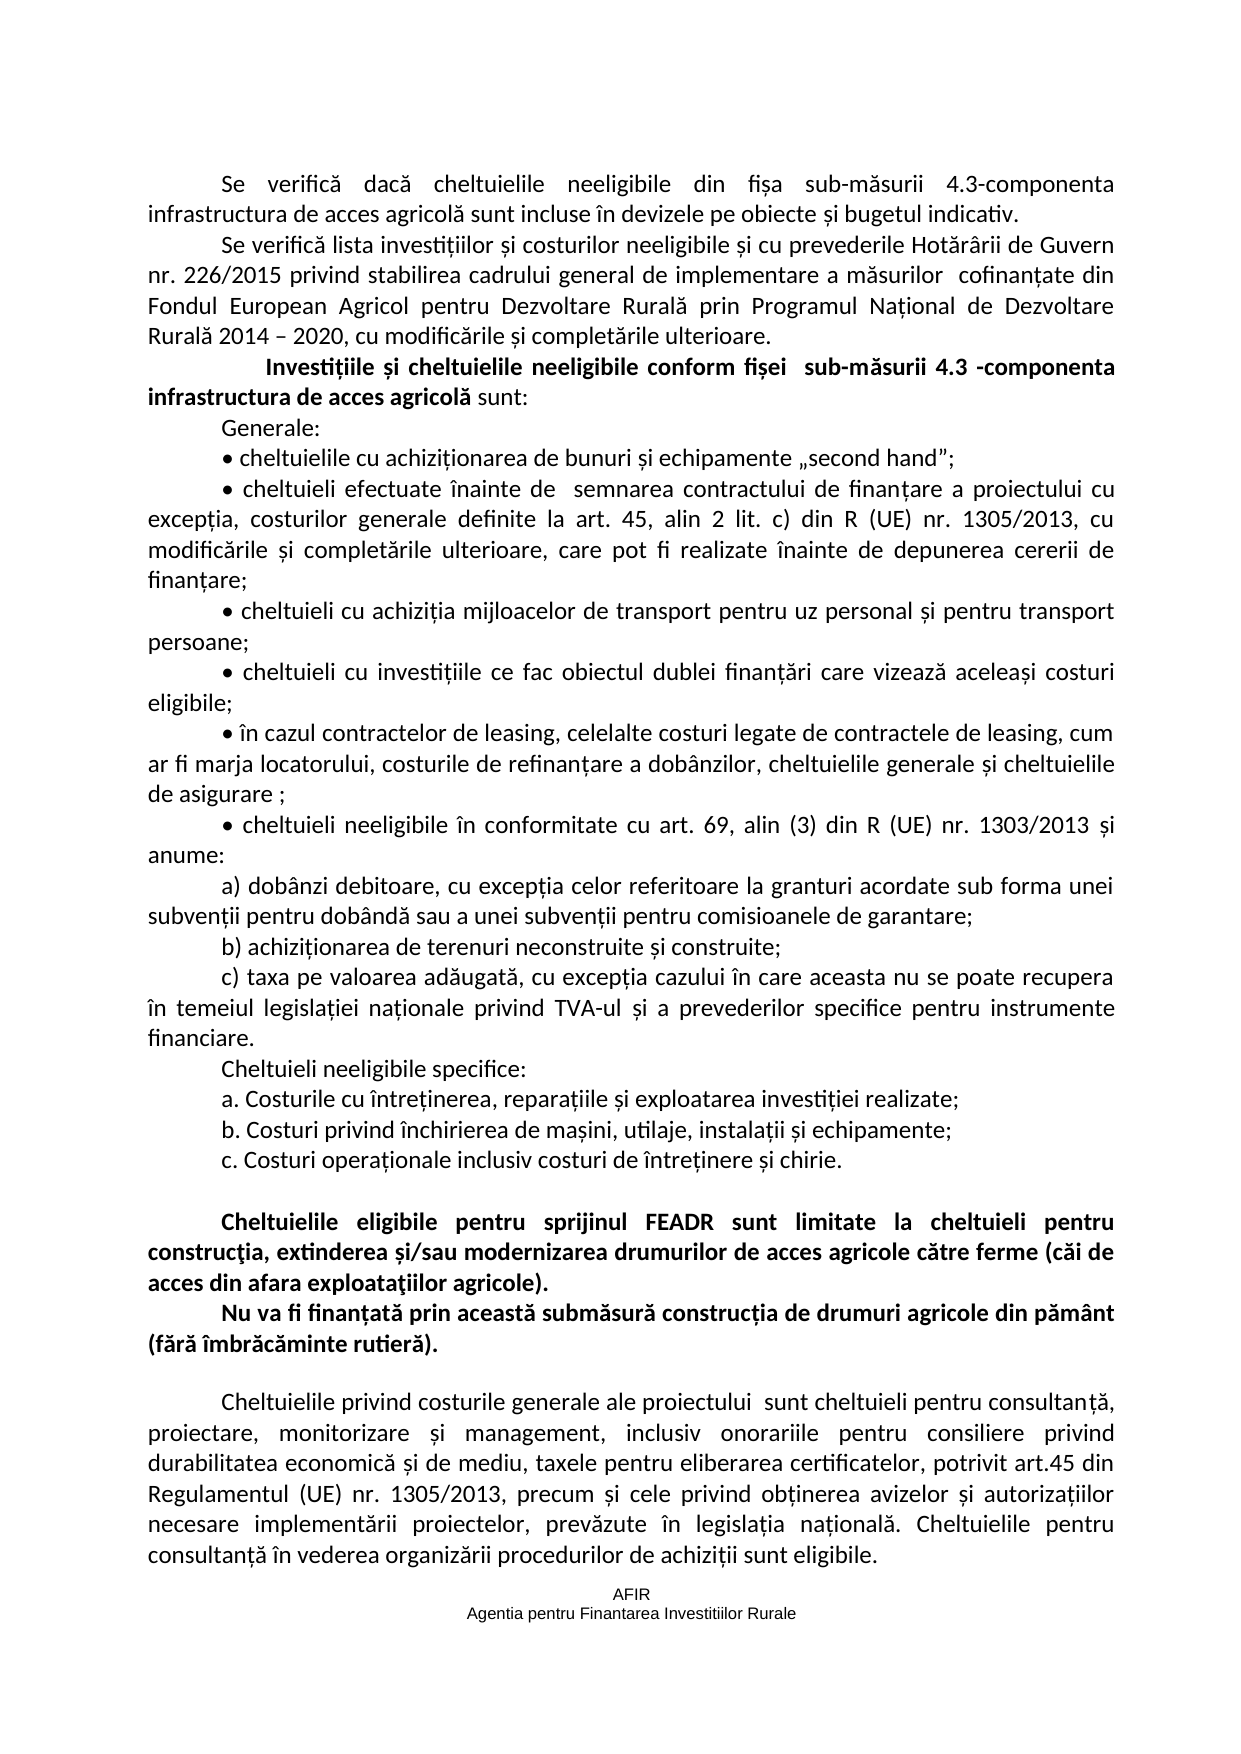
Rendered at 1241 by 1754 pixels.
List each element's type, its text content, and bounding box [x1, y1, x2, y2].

text Investițiile și cheltuielile neeligibile conform fișei sub-măsurii 4.3 -componenta infrastructura de acces agricolă sunt: [148, 351, 1116, 412]
text • cheltuieli efectuate înainte de semnarea contractului de finanțare a proiectului cu excepţia, costurilor generale definite la art. 45, alin 2 lit. c) din R (UE) nr. 1305/2013, cu modificările și completările ulterioare, care pot fi realizate înainte de depunerea cererii de finanțare; [148, 473, 1116, 595]
text • cheltuielile cu achiziţionarea de bunuri și echipamente „second hand”; [148, 443, 1116, 473]
text • în cazul contractelor de leasing, celelalte costuri legate de contractele de leasing, cum ar fi marja locatorului, costurile de refinanțare a dobânzilor, cheltuielile generale și cheltuielile de asigurare ; [148, 717, 1116, 809]
text c) taxa pe valoarea adăugată, cu excepţia cazului în care aceasta nu se poate recupera în temeiul legislaţiei naţionale privind TVA-ul și a prevederilor specifice pentru instrumente financiare. [148, 961, 1116, 1053]
text Nu va fi finanțată prin această submăsură construcția de drumuri agricole din pământ (fără îmbrăcăminte rutieră). [148, 1297, 1116, 1358]
text Se verifică dacă cheltuielile neeligibile din fişa sub-măsurii 4.3-componenta infrastructura de acces agricolă sunt incluse în devizele pe obiecte și bugetul indicativ. [148, 168, 1116, 229]
text a. Costurile cu întreţinerea, reparaţiile şi exploatarea investiţiei realizate; [148, 1083, 1116, 1114]
text Cheltuielile privind costurile generale ale proiectului sunt cheltuieli pentru consultanță, proiectare, monitorizare și management, inclusiv onorariile pentru consiliere privind durabilitatea economică și de mediu, taxele pentru eliberarea certificatelor, potrivit art.45 din Regulamentul (UE) nr. 1305/2013, precum şi cele privind obţinerea avizelor şi autorizaţiilor necesare implementării proiectelor, prevăzute în legislaţia naţională. Cheltuielile pentru consultanță în vederea organizării procedurilor de achiziții sunt eligibile. [148, 1386, 1116, 1569]
text Se verifică lista investiţiilor şi costurilor neeligibile şi cu prevederile Hotărârii de Guvern nr. 226/2015 privind stabilirea cadrului general de implementare a măsurilor cofinanţate din Fondul European Agricol pentru Dezvoltare Rurală prin Programul Naţional de Dezvoltare Rurală 2014 – 2020, cu modificările şi completările ulterioare. [148, 229, 1116, 351]
text Cheltuieli neeligibile specifice: [148, 1053, 1116, 1083]
text c. Costuri operaţionale inclusiv costuri de întreţinere şi chirie. [148, 1144, 1116, 1175]
text • cheltuieli neeligibile în conformitate cu art. 69, alin (3) din R (UE) nr. 1303/2013 și anume: [148, 809, 1116, 870]
text • cheltuieli cu investițiile ce fac obiectul dublei finanțări care vizează aceleași costuri eligibile; [148, 656, 1116, 717]
text • cheltuieli cu achiziția mijloacelor de transport pentru uz personal şi pentru transport persoane; [148, 595, 1116, 656]
text a) dobânzi debitoare, cu excepţia celor referitoare la granturi acordate sub forma unei subvenţii pentru dobândă sau a unei subvenţii pentru comisioanele de garantare; [148, 870, 1116, 931]
text Generale: [148, 412, 1116, 443]
text b) achiziţionarea de terenuri neconstruite și construite; [148, 931, 1116, 961]
text Cheltuielile eligibile pentru sprijinul FEADR sunt limitate la cheltuieli pentru construcţia, extinderea și/sau modernizarea drumurilor de acces agricole către ferme (căi de acces din afara exploataţiilor agricole). [148, 1206, 1116, 1297]
text b. Costuri privind închirierea de maşini, utilaje, instalaţii şi echipamente; [148, 1114, 1116, 1144]
